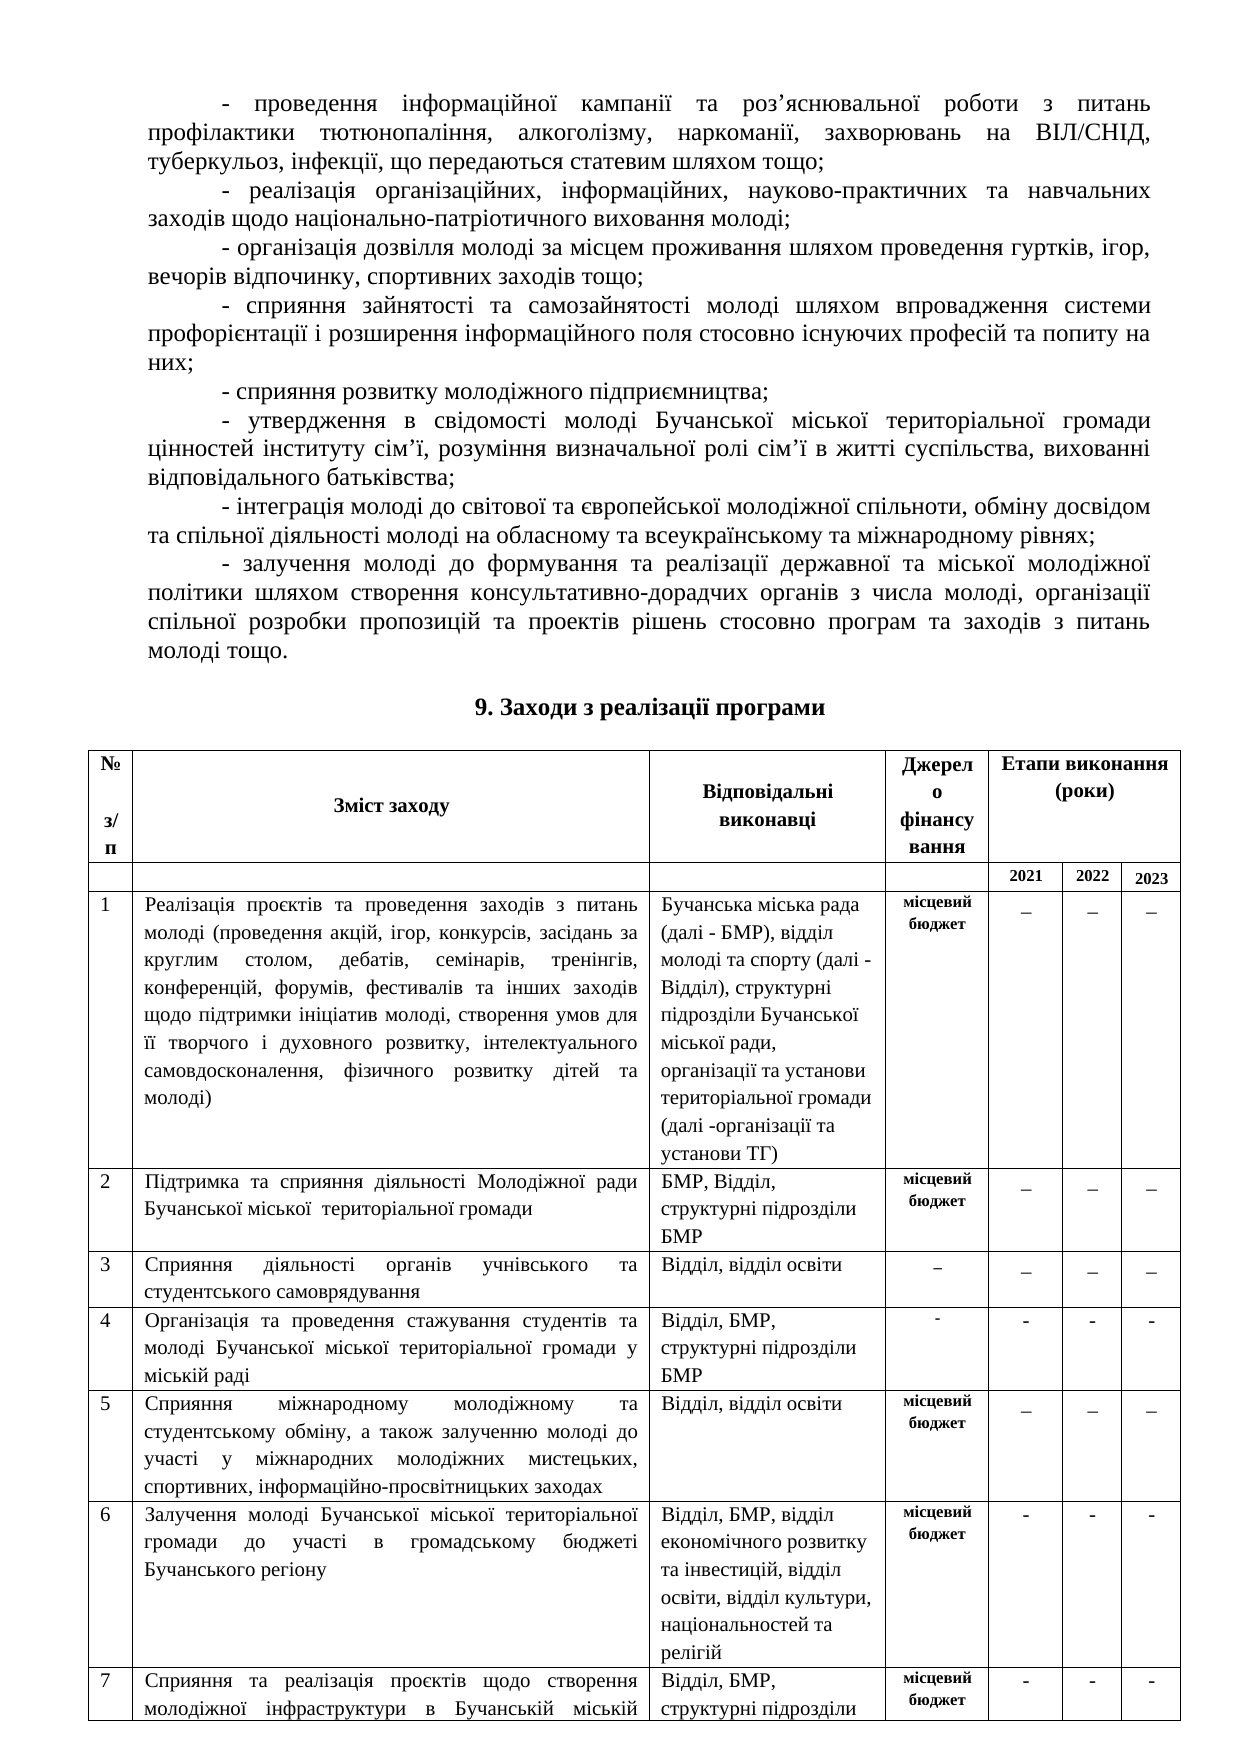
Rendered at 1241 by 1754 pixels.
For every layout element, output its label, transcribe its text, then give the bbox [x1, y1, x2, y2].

table_cell _ [1122, 1252, 1180, 1307]
table_cell Залучення молоді Бучанської міської територіальної громади до участі в громадському бюджеті Бучанського регіону [133, 1502, 649, 1667]
table_cell _ [1122, 1391, 1180, 1501]
text - реалізація організаційних, інформаційних, науково-практичних та навчальних заходів щодо національно-патріотичного виховання молоді; [148, 175, 1152, 232]
table_cell _ [989, 1169, 1062, 1251]
text - сприяння зайнятості та самозайнятості молоді шляхом впровадження системи профорієнтації і розширення інформаційного поля стосовно існуючих професій та попиту на них; [148, 290, 1152, 376]
table_cell 4 [89, 1308, 132, 1390]
table_cell Сприяння міжнародному молодіжному та студентському обміну, а також залученню молоді до участі у міжнародних молодіжних мистецьких, спортивних, інформаційно-просвітницьких заходах [133, 1391, 649, 1501]
table_cell - [989, 1668, 1062, 1720]
table_cell _ [886, 1252, 988, 1307]
table_cell 1 [89, 892, 132, 1167]
table_cell 2021 [989, 863, 1062, 891]
table_cell БМР, Відділ, структурні підрозділи БМР [650, 1169, 885, 1251]
table_cell _ [1122, 1169, 1180, 1251]
table_cell _ [989, 892, 1062, 1167]
table_cell _ [989, 1252, 1062, 1307]
table_cell - [989, 1308, 1062, 1390]
table_cell [89, 863, 132, 891]
table_cell - [886, 1308, 988, 1390]
table_cell - [1122, 1502, 1180, 1667]
table_cell 6 [89, 1502, 132, 1667]
table_cell [886, 863, 988, 891]
text - проведення інформаційної кампанії та роз’яснювальної роботи з питань профілактики тютюнопаління, алкоголізму, наркоманії, захворювань на ВІЛ/СНІД, туберкульоз, інфекції, що передаються статевим шляхом тощо; [148, 88, 1152, 175]
table_cell - [1063, 1668, 1121, 1720]
table_cell - [1063, 1308, 1121, 1390]
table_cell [133, 1668, 649, 1720]
table_cell 5 [89, 1391, 132, 1501]
table_cell Відділ, відділ освіти [650, 1391, 885, 1501]
text - організація дозвілля молоді за місцем проживання шляхом проведення гуртків, ігор, вечорів відпочинку, спортивних заходів тощо; [148, 232, 1152, 290]
table_header № з/п [89, 751, 132, 862]
table_cell _ [1063, 1169, 1121, 1251]
table_cell - [1063, 1502, 1121, 1667]
table_cell Сприяння діяльності органів учнівського та студентського самоврядування [133, 1252, 649, 1307]
table_cell _ [1063, 892, 1121, 1167]
table_cell 2 [89, 1169, 132, 1251]
table_cell Підтримка та сприяння діяльності Молодіжної ради Бучанської міської територіальної громади [133, 1169, 649, 1251]
table_cell [650, 863, 885, 891]
table_cell _ [1063, 1252, 1121, 1307]
table_header Зміст заходу [133, 751, 649, 862]
table_cell 3 [89, 1252, 132, 1307]
table_cell Відділ, відділ освіти [650, 1252, 885, 1307]
table_header Відповідальні виконавці [650, 751, 885, 862]
text - залучення молоді до формування та реалізації державної та міської молодіжної політики шляхом створення консультативно-дорадчих органів з числа молоді, організації спільної розробки пропозицій та проектів рішень стосовно програм та заходів з питань молоді тощо. [148, 548, 1152, 663]
table_cell Реалізація проєктів та проведення заходів з питань молоді (проведення акцій, ігор, конкурсів, засідань за круглим столом, дебатів, семінарів, тренінгів, конференцій, форумів, фестивалів та інших заходів щодо підтримки ініціатив молоді, створення умов для її творчого і духовного розвитку, інтелектуального самовдосконалення, фізичного розвитку дітей та молоді) [133, 892, 649, 1167]
table_cell Відділ, БМР, структурні підрозділи БМР [650, 1308, 885, 1390]
table_cell Організація та проведення стажування студентів та молоді Бучанської міської територіальної громади у міській раді [133, 1308, 649, 1390]
table_cell 7 [89, 1668, 132, 1720]
table_cell місцевий бюджет [886, 892, 988, 1167]
table_cell _ [1063, 1391, 1121, 1501]
table_cell _ [1122, 892, 1180, 1167]
table_cell Відділ, БМР, відділ економічного розвитку та інвестицій, відділ освіти, відділ культури, національностей та релігій [650, 1502, 885, 1667]
text - сприяння розвитку молодіжного підприємництва; [148, 376, 1152, 405]
table_cell місцевий бюджет [886, 1502, 988, 1667]
table_cell місцевий бюджет [886, 1668, 988, 1720]
text - інтеграція молоді до світової та європейської молодіжної спільноти, обміну досвідом та спільної діяльності молоді на обласному та всеукраїнському та міжнародному рівнях; [148, 491, 1152, 548]
text 9. Заходи з реалізації програми [148, 692, 1152, 721]
table_cell - [1122, 1668, 1180, 1720]
table_cell 2022 [1063, 863, 1121, 891]
table_cell [133, 863, 649, 891]
table_cell _ [989, 1391, 1062, 1501]
table_cell - [1122, 1308, 1180, 1390]
table_cell місцевий бюджет [886, 1169, 988, 1251]
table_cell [650, 1668, 885, 1720]
table_cell - [989, 1502, 1062, 1667]
text - утвердження в свідомості молоді Бучанської міської територіальної громади цінностей інституту сім’ї, розуміння визначальної ролі сім’ї в житті суспільства, вихованні відповідального батьківства; [148, 405, 1152, 491]
table_header Джерело фінансування [886, 751, 988, 862]
table_header Етапи виконання (роки) [989, 751, 1180, 862]
table_cell Бучанська міська рада (далі - БМР), відділ молоді та спорту (далі - Відділ), структурні підрозділи Бучанської міської ради, організації та установи територіальної громади (далі -організації та установи ТГ) [650, 892, 885, 1167]
table_cell 2023 [1122, 863, 1180, 891]
table_cell місцевий бюджет [886, 1391, 988, 1501]
